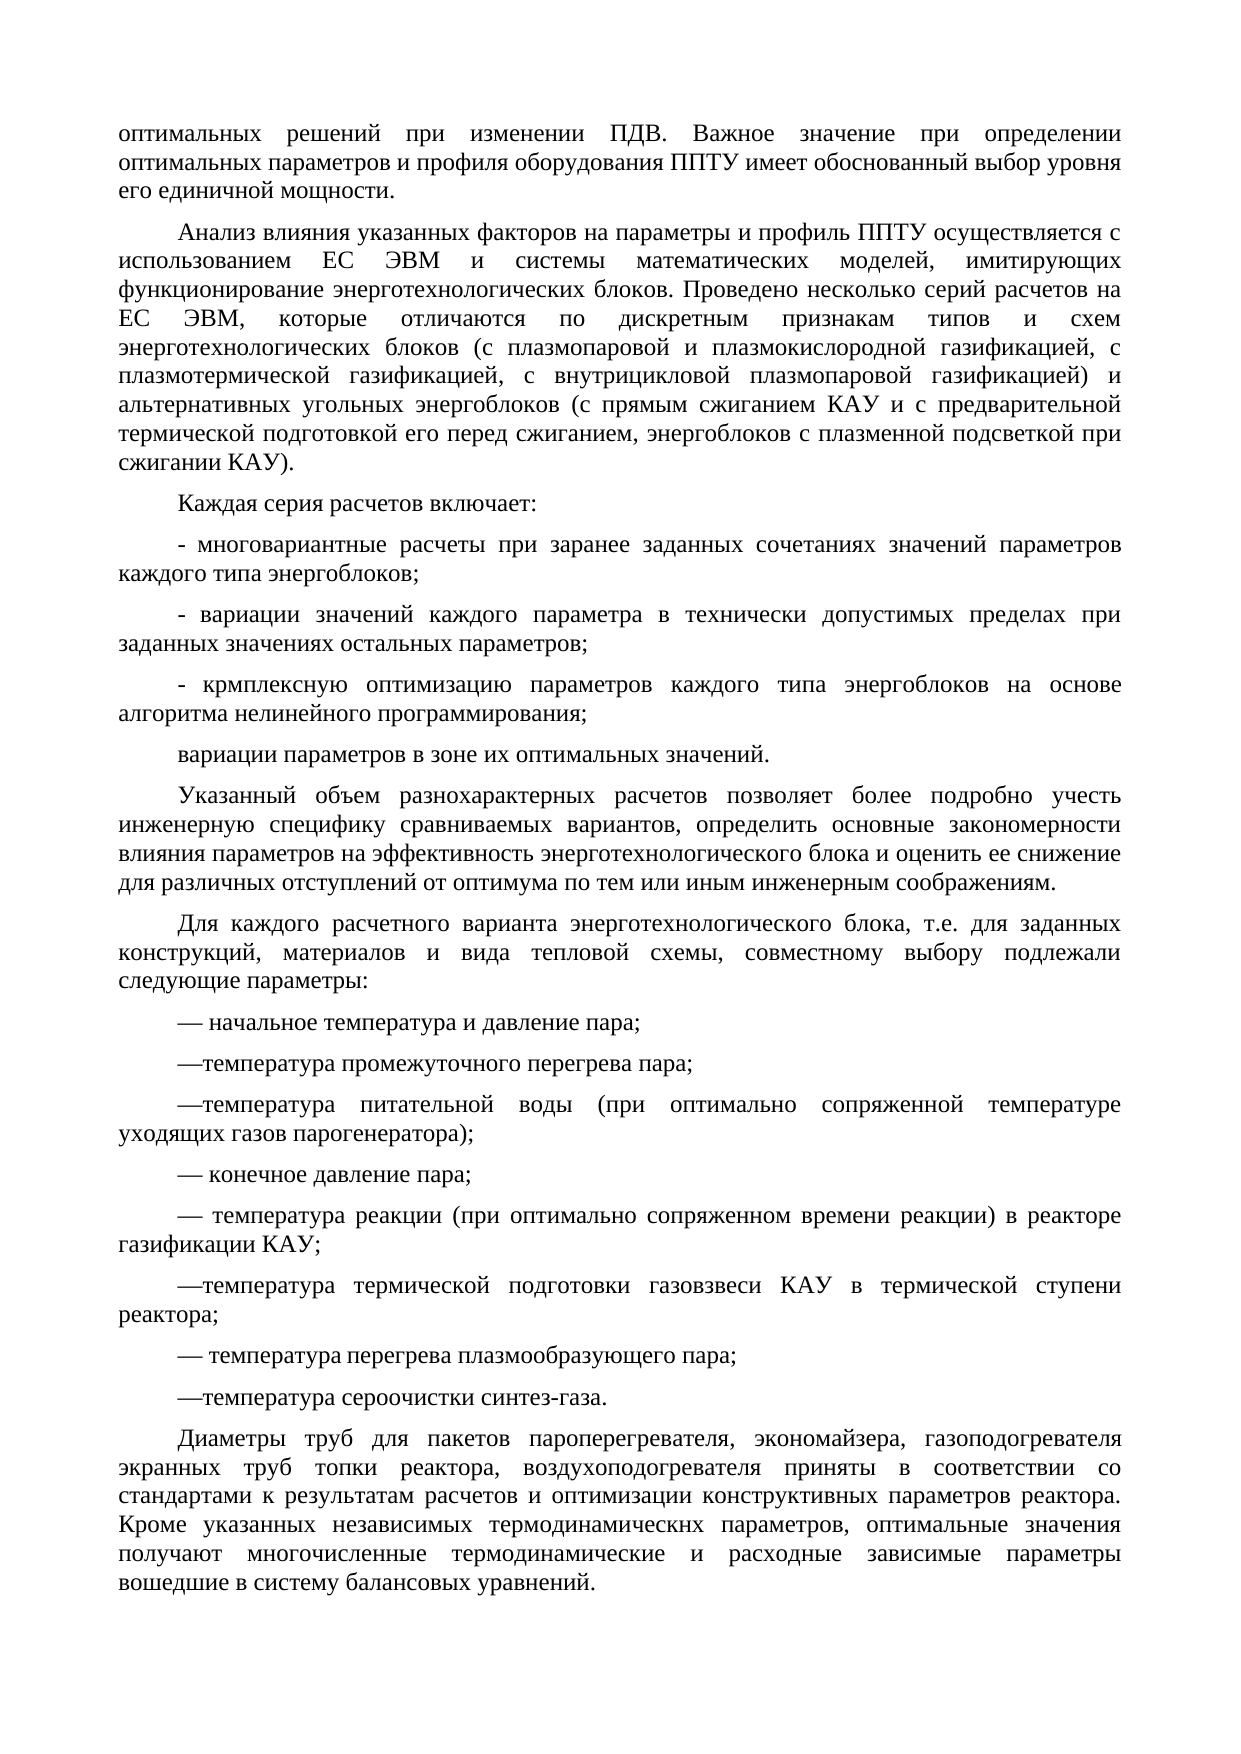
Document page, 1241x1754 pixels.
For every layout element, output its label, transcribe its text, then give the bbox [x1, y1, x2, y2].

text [118, 118, 1122, 204]
text - крмплексную оптимизацию параметров каждого типа энергоблоков на основе алгоритма нелинейного программирования; [118, 669, 1122, 727]
text —температура питательной воды (при оптимально сопряженной температуре уходящих газов парогенератора); [118, 1089, 1122, 1147]
text Анализ влияния указанных факторов на параметры и профиль ППТУ осуществляется с использованием ЕС ЭВМ и системы математических моделей, имитирующих функционирование энерготехнологических блоков. Проведено несколько серий расчетов на ЕС ЭВМ, которые отличаются по дискретным признакам типов и схем энерготехнологических блоков (с плазмопаровой и плазмокислородной газификацией, с плазмотермической газификацией, с внутрицикловой плазмопаровой газификацией) и альтернативных угольных энергоблоков (с прямым сжиганием КАУ и с предварительной термической подготовкой его перед сжиганием, энергоблоков с плазменной подсветкой при сжигании КАУ). [118, 217, 1122, 476]
text — температура перегрева плазмообразующего пара; [118, 1341, 1122, 1369]
text - многовариантные расчеты при заранее заданных сочетаниях значений параметров каждого типа энергоблоков; [118, 529, 1122, 587]
text —температура термической подготовки газовзвеси КАУ в термической ступени реактора; [118, 1271, 1122, 1328]
text — конечное давление пара; [118, 1159, 1122, 1188]
text — начальное температура и давление пара; [118, 1007, 1122, 1036]
text —температура промежуточного перегрева пара; [118, 1048, 1122, 1077]
text —температура сероочистки синтез-газа. [118, 1382, 1122, 1411]
text Для каждого расчетного варианта энерготехнологического блока, т.е. для заданных конструкций, материалов и вида тепловой схемы, совместному выбору подлежали следующие параметры: [118, 908, 1122, 994]
text Диаметры труб для пакетов пароперегревателя, экономайзера, газоподогревателя экранных труб топки реактора, воздухоподогревателя приняты в соответствии со стандартами к результатам расчетов и оптимизации конструктивных параметров реактора. Кроме указанных независимых термодинамическнх параметров, оптимальные значения получают многочисленные термодинамические и расходные зависимые параметры вошедшие в систему балансовых уравнений. [118, 1423, 1122, 1596]
text Указанный объем разнохарактерных расчетов позволяет более подробно учесть инженерную специфику сравниваемых вариантов, определить основные закономерности влияния параметров на эффективность энерготехнологического блока и оценить ее снижение для различных отступлений от оптимума по тем или иным инженерным соображениям. [118, 781, 1122, 896]
text вариации параметров в зоне их оптимальных значений. [118, 739, 1122, 768]
text Каждая серия расчетов включает: [118, 488, 1122, 517]
text - вариации значений каждого параметра в технически допустимых пределах при заданных значениях остальных параметров; [118, 599, 1122, 657]
text — температура реакции (при оптимально сопряженном времени реакции) в реакторе газификации КАУ; [118, 1201, 1122, 1258]
